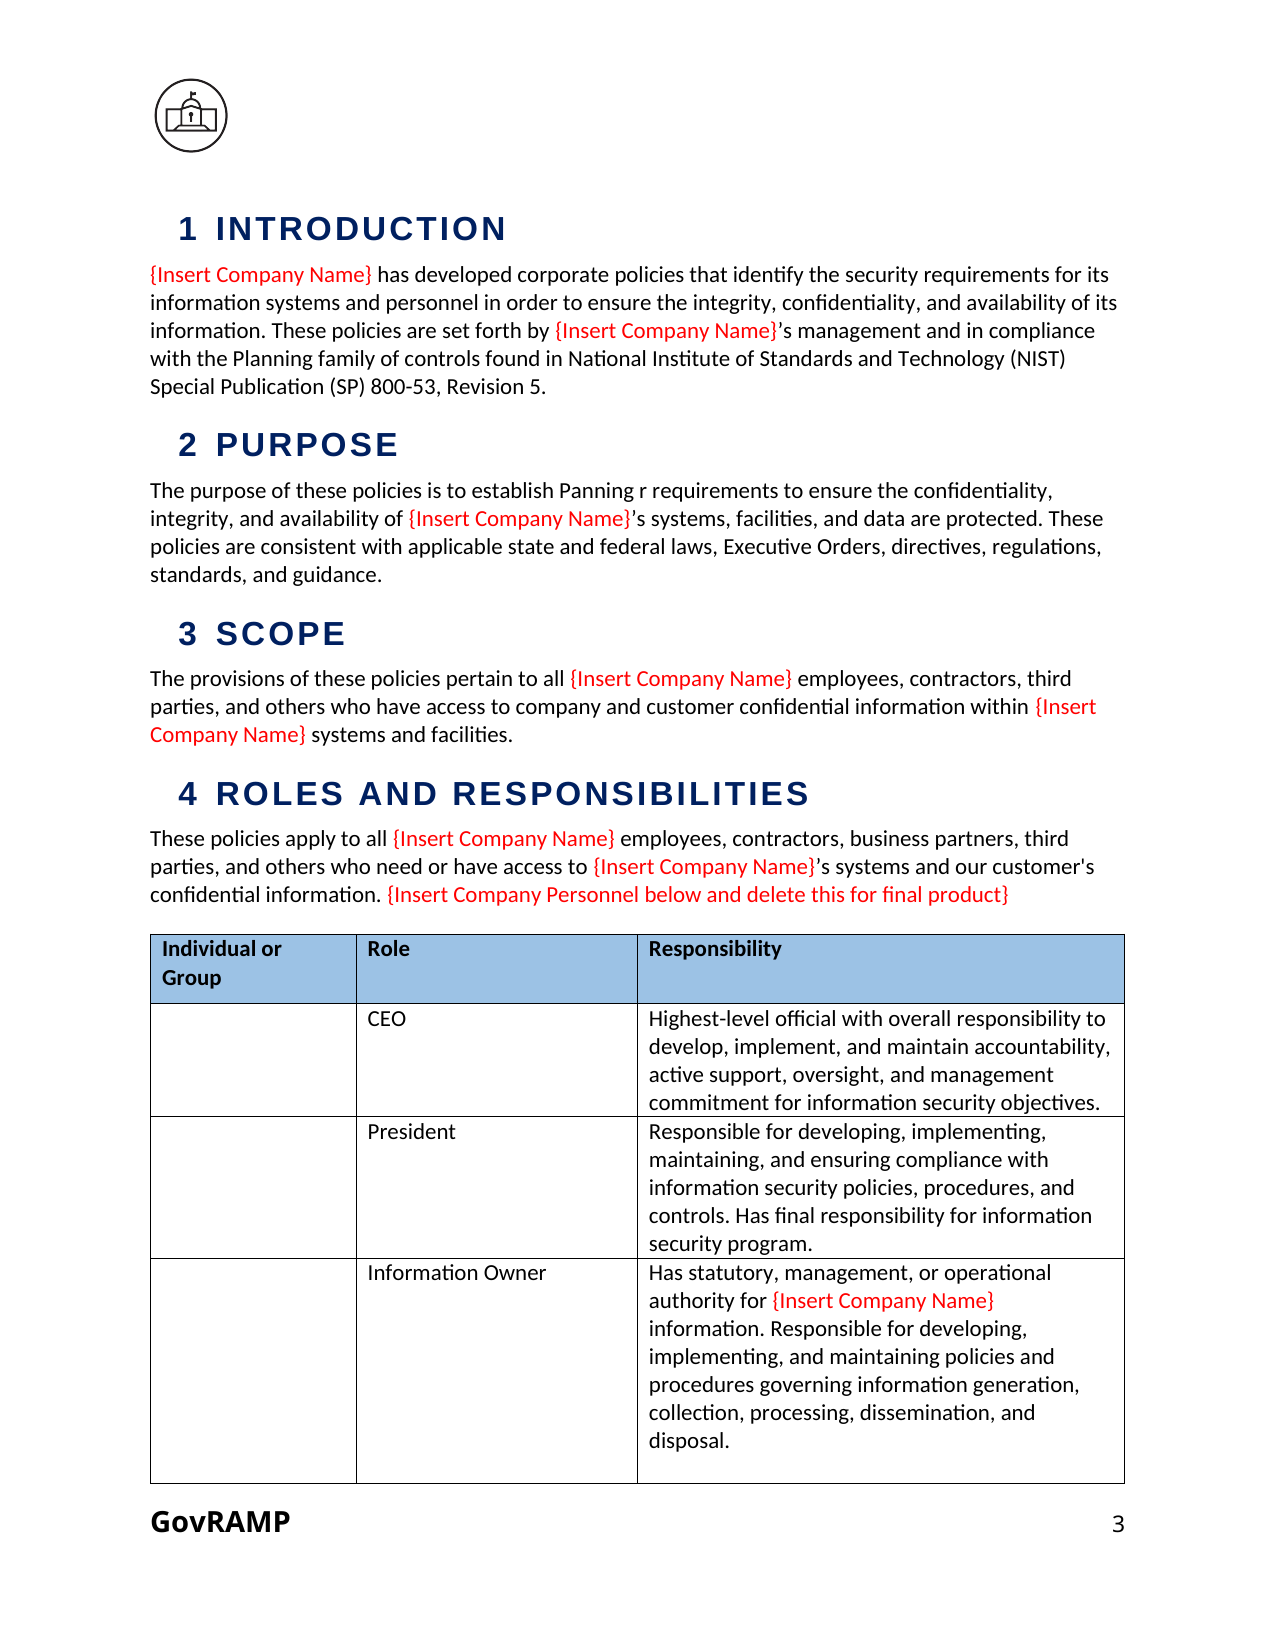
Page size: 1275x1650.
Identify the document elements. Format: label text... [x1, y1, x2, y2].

subtitle Purpose [178, 426, 1125, 464]
table_cell [151, 1117, 356, 1257]
table_cell CEO [357, 1004, 637, 1116]
table_cell Highest-level official with overall responsibility to develop, implement, and maintain accountability, active support, oversight, and management commitment for information security objectives. [638, 1004, 1124, 1116]
table_cell Information Owner [357, 1259, 637, 1483]
picture [150, 75, 232, 157]
table_header Responsibility [638, 935, 1124, 1003]
table_header Role [357, 935, 637, 1003]
text {Insert Company Name} has developed corporate policies that identify the security requirements for its information systems and personnel in order to ensure the integrity, confidentiality, and availability of its information. These policies are set forth by {Insert Company Name}’s management and in compliance with the Planning family of controls found in National Institute of Standards and Technology (NIST) Special Publication (SP) 800-53, Revision 5. [150, 260, 1125, 401]
table_cell Responsible for developing, implementing, maintaining, and ensuring compliance with information security policies, procedures, and controls. Has final responsibility for information security program. [638, 1117, 1124, 1257]
text The purpose of these policies is to establish Panning r requirements to ensure the confidentiality, integrity, and availability of {Insert Company Name}’s systems, facilities, and data are protected. These policies are consistent with applicable state and federal laws, Executive Orders, directives, regulations, standards, and guidance. [150, 476, 1125, 588]
subtitle Roles and Responsibilities [178, 773, 1125, 812]
subtitle Scope [178, 613, 1125, 652]
table_header Individual or Group [151, 935, 356, 1003]
text The provisions of these policies pertain to all {Insert Company Name} employees, contractors, third parties, and others who have access to company and customer confidential information within {Insert Company Name} systems and facilities. [150, 664, 1125, 748]
table_cell [151, 1004, 356, 1116]
table_cell Has statutory, management, or operational authority for {Insert Company Name} information. Responsible for developing, implementing, and maintaining policies and procedures governing information generation, collection, processing, dissemination, and disposal. [638, 1259, 1124, 1483]
text These policies apply to all {Insert Company Name} employees, contractors, business partners, third parties, and others who need or have access to {Insert Company Name}’s systems and our customer's confidential information. {Insert Company Personnel below and delete this for final product} [150, 824, 1125, 908]
table_cell President [357, 1117, 637, 1257]
subtitle Introduction [178, 209, 1125, 248]
table_cell [151, 1259, 356, 1483]
